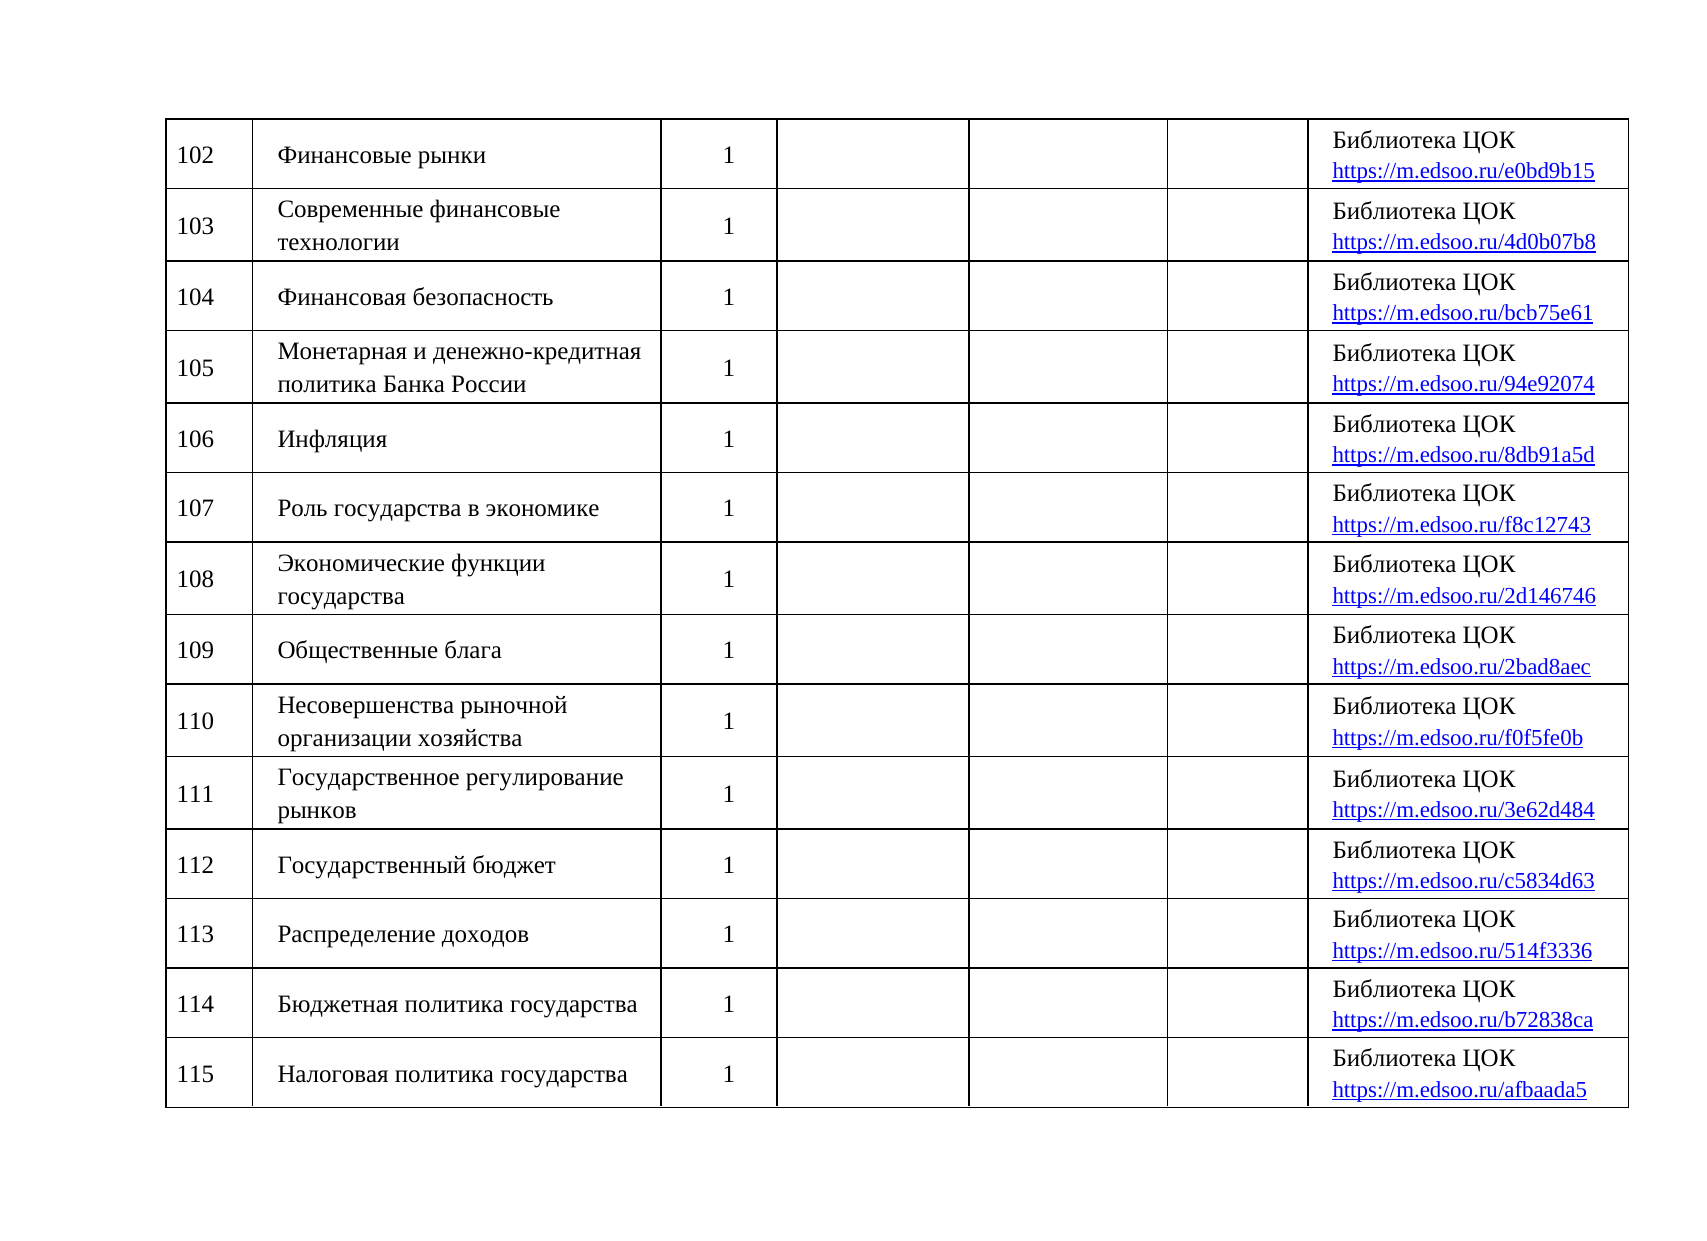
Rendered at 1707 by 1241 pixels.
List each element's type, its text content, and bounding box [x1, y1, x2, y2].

table_cell [778, 757, 968, 828]
table_cell [970, 830, 1167, 898]
table_cell Библиотека ЦОК https://m.edsoo.ru/e0bd9b15 [1309, 120, 1628, 188]
table_cell 113 [167, 899, 252, 967]
table_cell [970, 473, 1167, 541]
table_cell 1 [662, 757, 776, 828]
table_cell 115 [167, 1038, 252, 1106]
table_cell [970, 120, 1167, 188]
table_cell Финансовая безопасность [253, 262, 660, 330]
table_cell [1168, 473, 1307, 541]
table_cell 107 [167, 473, 252, 541]
table_cell 1 [662, 473, 776, 541]
table_cell [778, 331, 968, 402]
table_cell 1 [662, 969, 776, 1037]
table_cell Распределение доходов [253, 899, 660, 967]
table_cell [970, 757, 1167, 828]
table_cell 114 [167, 969, 252, 1037]
table_cell 1 [662, 899, 776, 967]
table_cell Роль государства в экономике [253, 473, 660, 541]
table_cell 108 [167, 543, 252, 614]
table_cell 112 [167, 830, 252, 898]
table_cell [970, 899, 1167, 967]
table_cell [1168, 615, 1307, 683]
table_cell 111 [167, 757, 252, 828]
table_cell [1168, 120, 1307, 188]
table_cell 109 [167, 615, 252, 683]
table_cell [970, 543, 1167, 614]
table_cell [1168, 757, 1307, 828]
table_cell Современные финансовые технологии [253, 189, 660, 260]
table_cell [970, 615, 1167, 683]
table_cell 1 [662, 404, 776, 472]
table_cell [1168, 331, 1307, 402]
table_cell Библиотека ЦОК https://m.edsoo.ru/2d146746 [1309, 543, 1628, 614]
table_cell Библиотека ЦОК https://m.edsoo.ru/c5834d63 [1309, 830, 1628, 898]
table_cell [778, 615, 968, 683]
table_cell Библиотека ЦОК https://m.edsoo.ru/8db91a5d [1309, 404, 1628, 472]
table_cell [778, 830, 968, 898]
table_cell 1 [662, 120, 776, 188]
table_cell [970, 262, 1167, 330]
table_cell [1168, 685, 1307, 756]
table_cell Экономические функции государства [253, 543, 660, 614]
table_cell [1168, 1038, 1307, 1106]
table_cell Библиотека ЦОК https://m.edsoo.ru/bcb75e61 [1309, 262, 1628, 330]
table_cell Бюджетная политика государства [253, 969, 660, 1037]
table_cell Библиотека ЦОК https://m.edsoo.ru/3e62d484 [1309, 757, 1628, 828]
table_cell Финансовые рынки [253, 120, 660, 188]
table_cell [778, 404, 968, 472]
table_cell Библиотека ЦОК https://m.edsoo.ru/f0f5fe0b [1309, 685, 1628, 756]
table_cell [778, 473, 968, 541]
table_cell [778, 262, 968, 330]
table_cell 1 [662, 189, 776, 260]
table_cell [970, 331, 1167, 402]
table_cell [778, 899, 968, 967]
table_cell 1 [662, 685, 776, 756]
table_cell [778, 120, 968, 188]
table_cell [970, 189, 1167, 260]
table_cell [970, 969, 1167, 1037]
table_cell Государственный бюджет [253, 830, 660, 898]
table_cell [1168, 830, 1307, 898]
table_cell [1168, 262, 1307, 330]
table_cell [970, 404, 1167, 472]
table_cell 102 [167, 120, 252, 188]
table_cell Налоговая политика государства [253, 1038, 660, 1106]
table_cell 1 [662, 262, 776, 330]
table_cell 105 [167, 331, 252, 402]
table_cell 1 [662, 615, 776, 683]
table_cell [1168, 189, 1307, 260]
table_cell [778, 543, 968, 614]
table_cell Библиотека ЦОК https://m.edsoo.ru/b72838ca [1309, 969, 1628, 1037]
table_cell 110 [167, 685, 252, 756]
table_cell 104 [167, 262, 252, 330]
table_cell [1168, 404, 1307, 472]
table_cell [1168, 899, 1307, 967]
table_cell 1 [662, 1038, 776, 1106]
table_cell [778, 685, 968, 756]
table_cell Библиотека ЦОК https://m.edsoo.ru/4d0b07b8 [1309, 189, 1628, 260]
table_cell 106 [167, 404, 252, 472]
table_cell Монетарная и денежно-кредитная политика Банка России [253, 331, 660, 402]
table_cell Несовершенства рыночной организации хозяйства [253, 685, 660, 756]
table_cell [970, 1038, 1167, 1106]
table_cell Библиотека ЦОК https://m.edsoo.ru/afbaada5 [1309, 1038, 1628, 1106]
table_cell [1168, 969, 1307, 1037]
table_cell 1 [662, 830, 776, 898]
table_cell Библиотека ЦОК https://m.edsoo.ru/514f3336 [1309, 899, 1628, 967]
table_cell Библиотека ЦОК https://m.edsoo.ru/2bad8aec [1309, 615, 1628, 683]
table_cell [970, 685, 1167, 756]
table_cell 103 [167, 189, 252, 260]
table_cell Государственное регулирование рынков [253, 757, 660, 828]
table_cell Общественные блага [253, 615, 660, 683]
table_cell [1168, 543, 1307, 614]
table_cell [778, 189, 968, 260]
table_cell [778, 969, 968, 1037]
table_cell [778, 1038, 968, 1106]
table_cell 1 [662, 543, 776, 614]
table_cell Библиотека ЦОК https://m.edsoo.ru/f8c12743 [1309, 473, 1628, 541]
table_cell Библиотека ЦОК https://m.edsoo.ru/94e92074 [1309, 331, 1628, 402]
table_cell 1 [662, 331, 776, 402]
table_cell Инфляция [253, 404, 660, 472]
